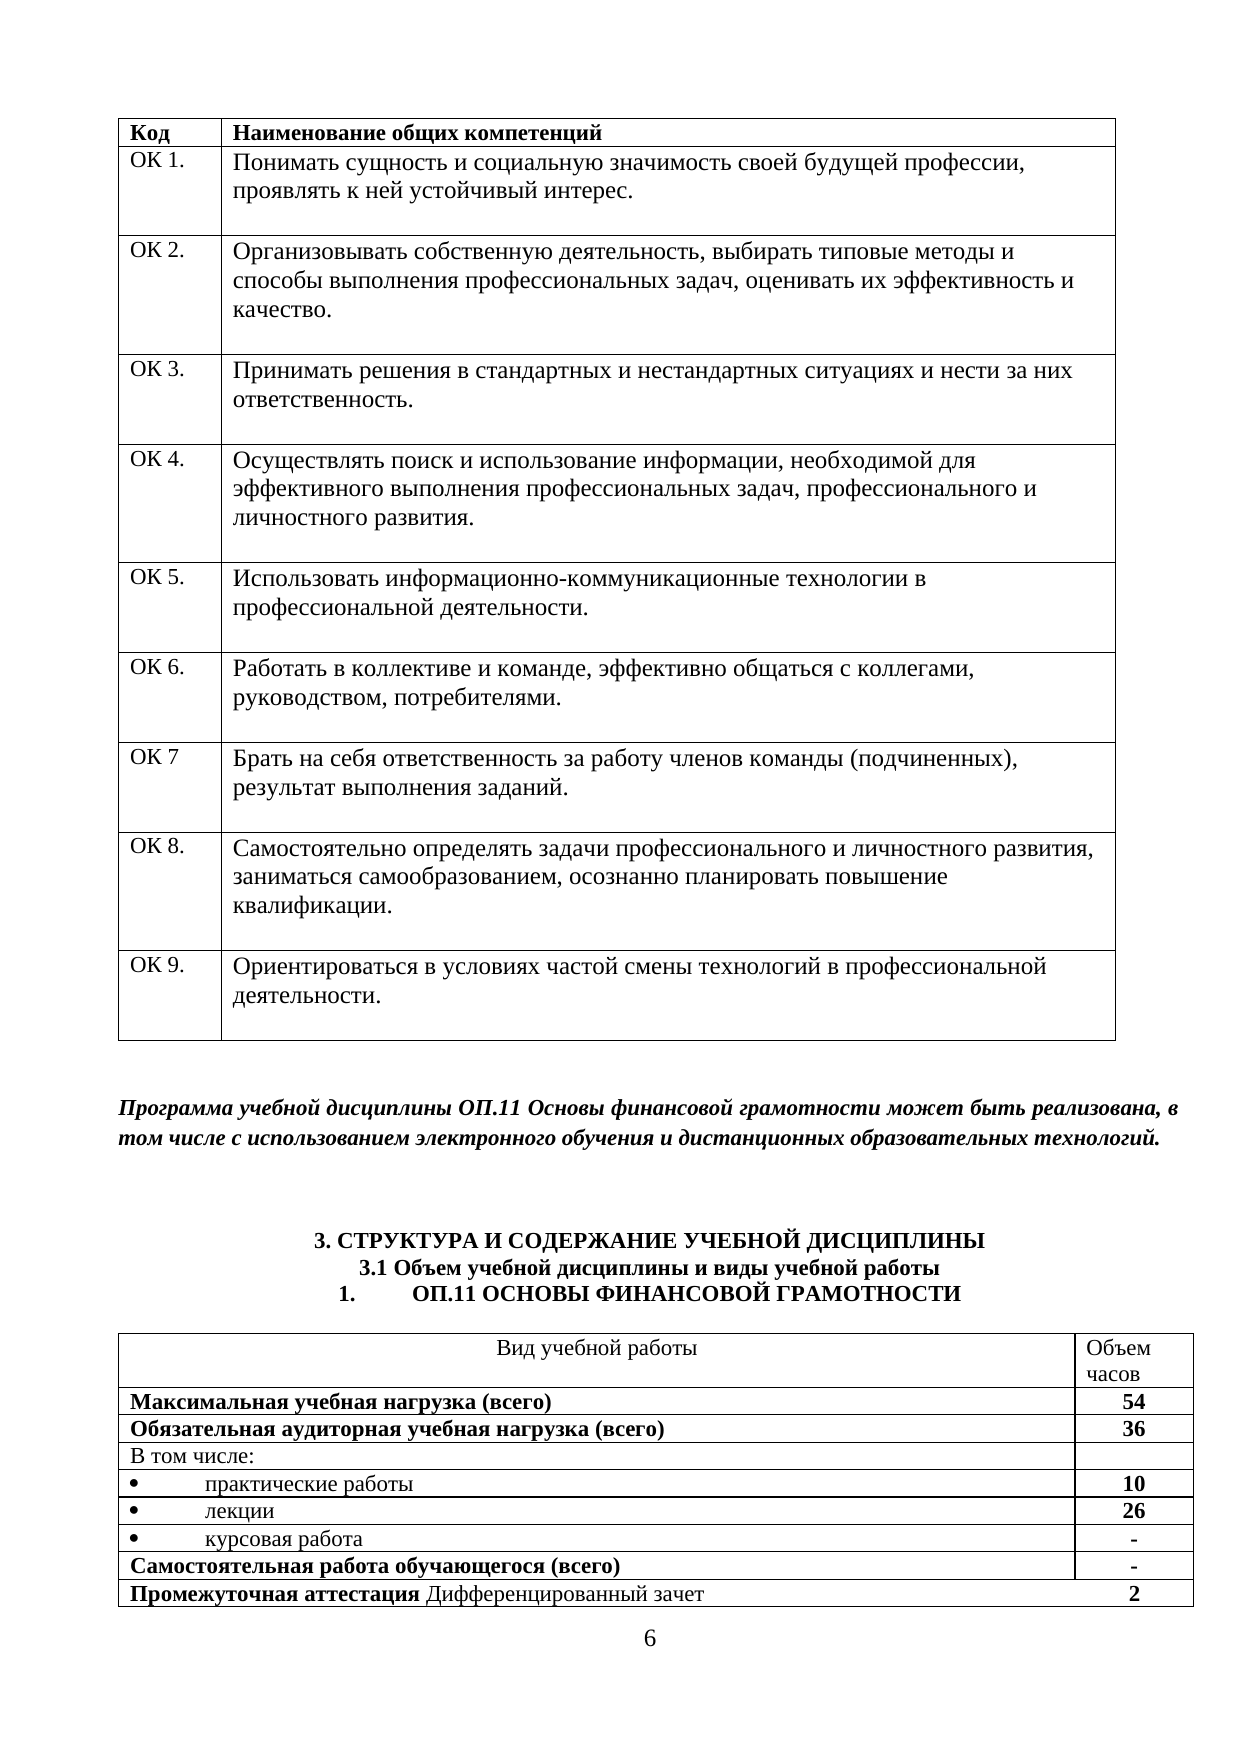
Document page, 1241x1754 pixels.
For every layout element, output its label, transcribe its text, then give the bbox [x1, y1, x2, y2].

table_cell Осуществлять поиск и использование информации, необходимой для эффективного выполнения профессиональных задач, профессионального и личностного развития. [222, 445, 1115, 562]
table_cell Самостоятельная работа обучающегося (всего) [119, 1552, 1074, 1578]
table_cell ОК 8. [119, 833, 221, 950]
table_cell Промежуточная аттестация Дифференцированный зачет 2 [119, 1580, 1193, 1606]
table_cell Понимать сущность и социальную значимость своей будущей профессии, проявлять к ней устойчивый интерес. [222, 147, 1115, 235]
table_cell ОК 3. [119, 355, 221, 444]
table_header Вид учебной работы [119, 1334, 1074, 1387]
text Программа учебной дисциплины ОП.11 Основы финансовой грамотности может быть реализована, в том числе с использованием электронного обучения и дистанционных образовательных технологий. [118, 1094, 1181, 1150]
table_cell ОК 2. [119, 236, 221, 354]
table_cell ОК 5. [119, 563, 221, 652]
table_cell ОК 9. [119, 951, 221, 1040]
table_cell Использовать информационно-коммуникационные технологии в профессиональной деятельности. [222, 563, 1115, 652]
table_cell Ориентироваться в условиях частой смены технологий в профессиональной деятельности. [222, 951, 1115, 1040]
table_cell - [1076, 1552, 1193, 1578]
text 3.1 Объем учебной дисциплины и виды учебной работы [118, 1254, 1181, 1280]
table_cell Максимальная учебная нагрузка (всего) [119, 1388, 1074, 1414]
table_cell В том числе: [119, 1443, 1074, 1469]
table_cell ОК 6. [119, 653, 221, 742]
text 3. СТРУКТУРА И СОДЕРЖАНИЕ УЧЕБНОЙ ДИСЦИПЛИНЫ [118, 1228, 1181, 1254]
text 1. ОП.11 ОСНОВЫ ФИНАНСОВОЙ ГРАМОТНОСТИ [118, 1280, 1181, 1307]
table_cell - [1076, 1525, 1193, 1551]
table_cell Самостоятельно определять задачи профессионального и личностного развития, заниматься самообразованием, осознанно планировать повышение квалификации. [222, 833, 1115, 950]
table_cell лекции [119, 1498, 1074, 1524]
table_cell ОК 7 [119, 743, 221, 832]
table_cell 36 [1076, 1415, 1193, 1442]
table_cell Принимать решения в стандартных и нестандартных ситуациях и нести за них ответственность. [222, 355, 1115, 444]
table_cell Обязательная аудиторная учебная нагрузка (всего) [119, 1415, 1074, 1442]
table_header Код [119, 119, 221, 146]
table_header Объем часов [1076, 1334, 1193, 1387]
table_cell практические работы [119, 1470, 1074, 1496]
table_header Наименование общих компетенций [222, 119, 1115, 146]
table_cell ОК 4. [119, 445, 221, 562]
table_cell курсовая работа [119, 1525, 1074, 1551]
table_cell Брать на себя ответственность за работу членов команды (подчиненных), результат выполнения заданий. [222, 743, 1115, 832]
table_cell Организовывать собственную деятельность, выбирать типовые методы и способы выполнения профессиональных задач, оценивать их эффективность и качество. [222, 236, 1115, 354]
table_cell 10 [1076, 1470, 1193, 1496]
table_cell [1076, 1443, 1193, 1469]
table_cell ОК 1. [119, 147, 221, 235]
table_cell Работать в коллективе и команде, эффективно общаться с коллегами, руководством, потребителями. [222, 653, 1115, 742]
table_cell 54 [1076, 1388, 1193, 1414]
table_cell 26 [1076, 1498, 1193, 1524]
